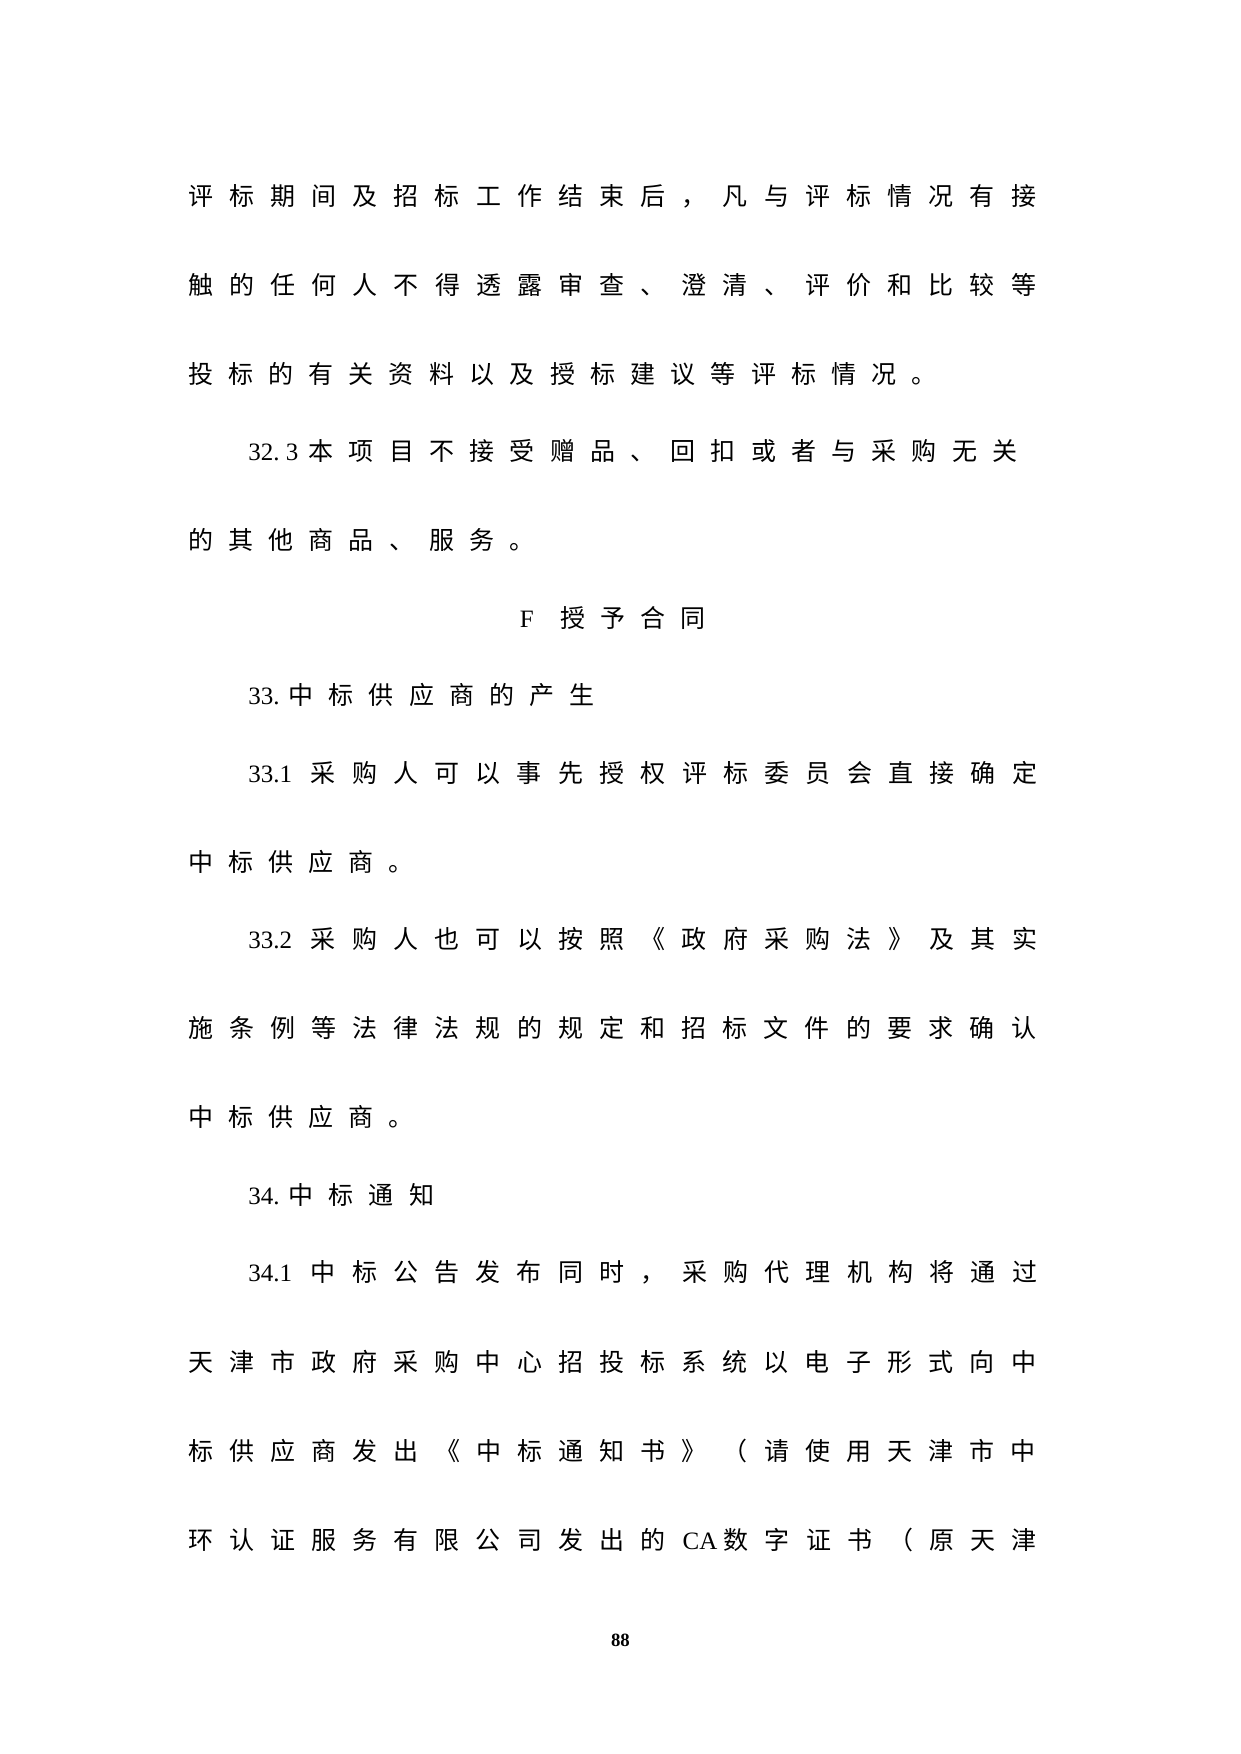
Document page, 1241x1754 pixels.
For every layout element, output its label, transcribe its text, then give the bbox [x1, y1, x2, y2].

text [188, 1241, 1052, 1568]
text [188, 164, 1052, 402]
text 33.1 采购人可以事先授权评标委员会直接确定中标供应商。 [188, 742, 1052, 890]
text 33. 中标供应商的产生 [188, 664, 1052, 723]
text 34. 中标通知 [188, 1164, 1052, 1223]
text F 授予合同 [188, 587, 1052, 646]
text 32. 3 本项目不接受赠品、回扣或者与采购无关的其他商品、服务。 [188, 420, 1052, 568]
text 33.2 采购人也可以按照《政府采购法》及其实施条例等法律法规的规定和招标文件的要求确认中标供应商。 [188, 908, 1052, 1146]
